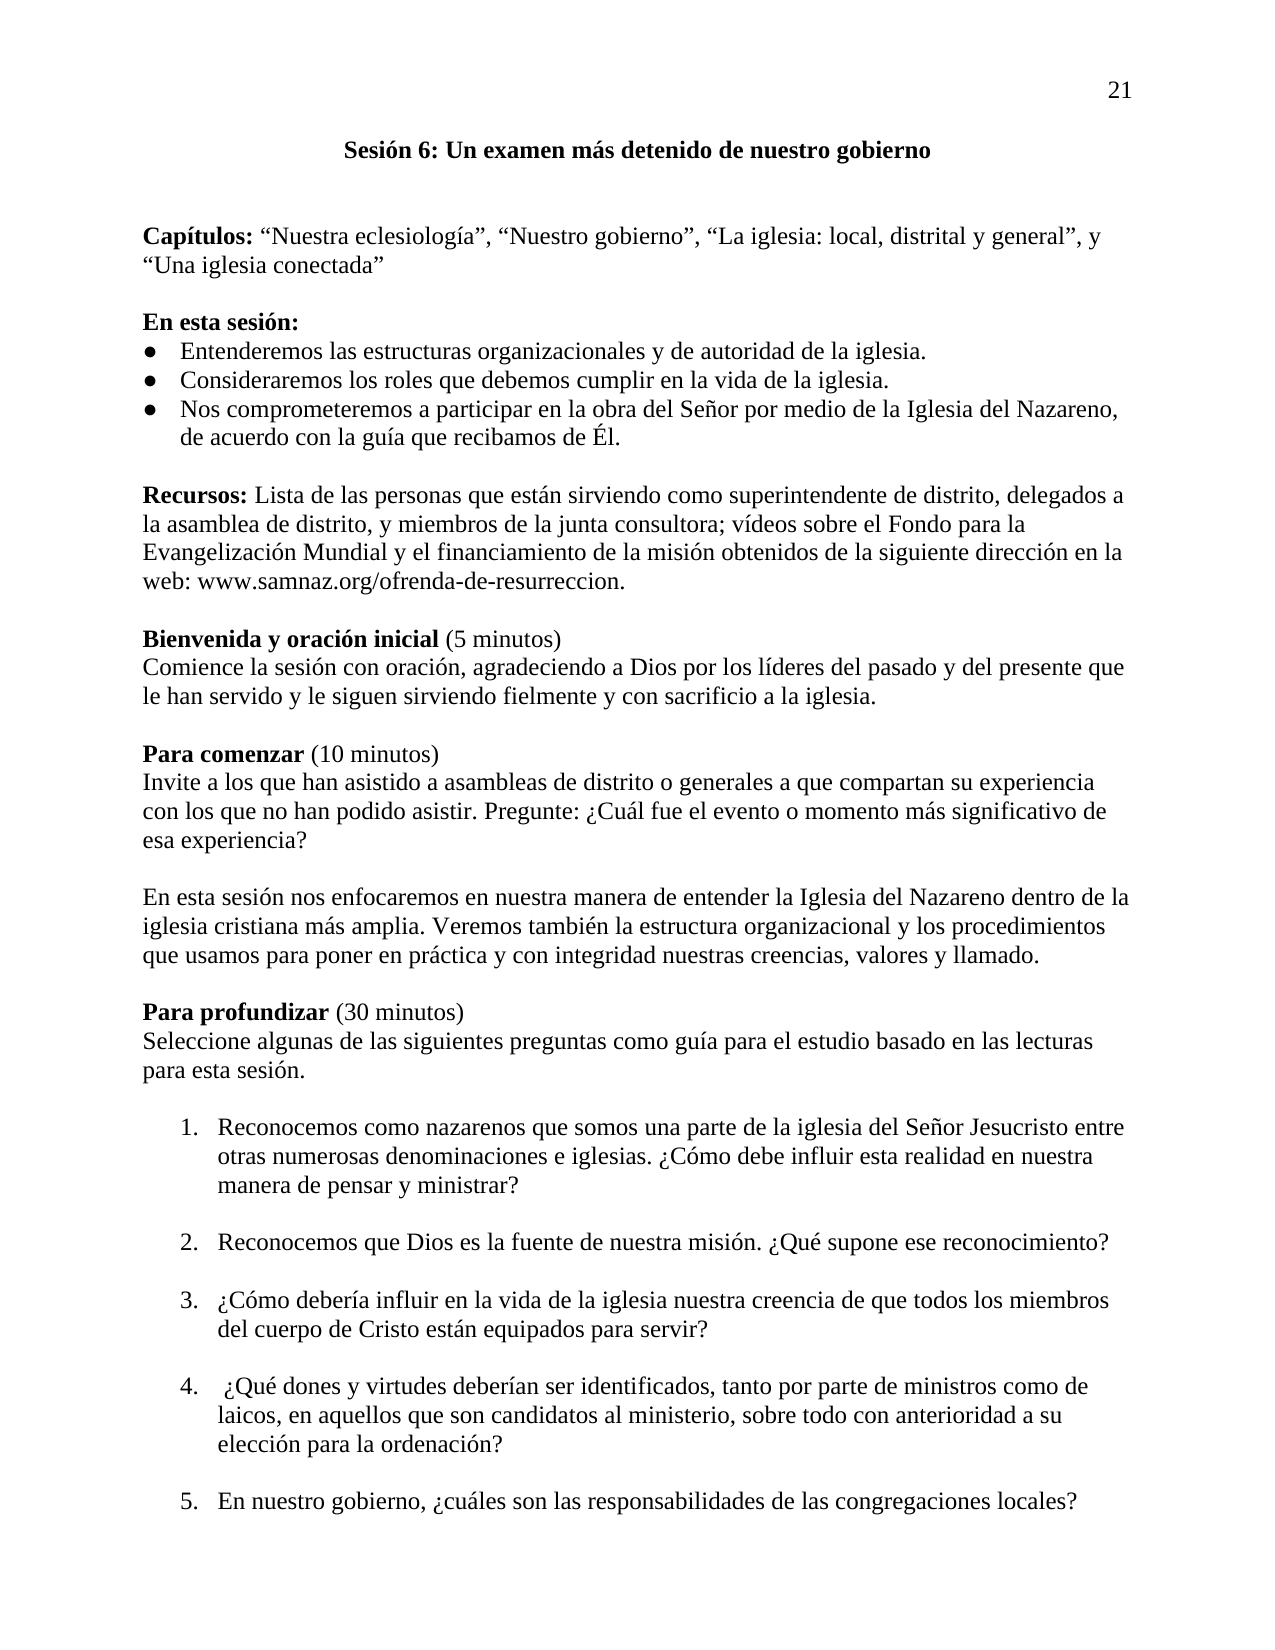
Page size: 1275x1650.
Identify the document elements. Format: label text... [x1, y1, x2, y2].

list En nuestro gobierno, ¿cuáles son las responsabilidades de las congregaciones locales? [180, 1486, 1132, 1515]
text ● Nos comprometeremos a participar en la obra del Señor por medio de la Iglesia del Nazareno, de acuerdo con la guía que recibamos de Él. [142, 394, 1132, 451]
text En esta sesión: [142, 307, 1132, 336]
text Seleccione algunas de las siguientes preguntas como guía para el estudio basado en las lecturas para esta sesión. [142, 1026, 1132, 1084]
text Comience la sesión con oración, agradeciendo a Dios por los líderes del pasado y del presente que le han servido y le siguen sirviendo fielmente y con sacrificio a la iglesia. [142, 652, 1132, 710]
text Recursos: Lista de las personas que están sirviendo como superintendente de distrito, delegados a la asamblea de distrito, y miembros de la junta consultora; vídeos sobre el Fondo para la Evangelización Mundial y el financiamiento de la misión obtenidos de la siguiente dirección en la web: www.samnaz.org/ofrenda-de-resurreccion. [142, 480, 1132, 595]
text Capítulos: “Nuestra eclesiología”, “Nuestro gobierno”, “La iglesia: local, distrital y general”, y “Una iglesia conectada” [142, 221, 1132, 279]
text Sesión 6: Un examen más detenido de nuestro gobierno [142, 135, 1132, 164]
text ● Consideraremos los roles que debemos cumplir en la vida de la iglesia. [142, 365, 1132, 394]
text Para comenzar (10 minutos) [142, 739, 1132, 767]
text En esta sesión nos enfocaremos en nuestra manera de entender la Iglesia del Nazareno dentro de la iglesia cristiana más amplia. Veremos también la estructura organizacional y los procedimientos que usamos para poner en práctica y con integridad nuestras creencias, valores y llamado. [142, 882, 1132, 969]
list ¿Cómo debería influir en la vida de la iglesia nuestra creencia de que todos los miembros del cuerpo de Cristo están equipados para servir? [180, 1285, 1132, 1342]
text ● Entenderemos las estructuras organizacionales y de autoridad de la iglesia. [142, 336, 1132, 365]
list Reconocemos como nazarenos que somos una parte de la iglesia del Señor Jesucristo entre otras numerosas denominaciones e iglesias. ¿Cómo debe influir esta realidad en nuestra manera de pensar y ministrar? [180, 1112, 1132, 1199]
text Para profundizar (30 minutos) [142, 997, 1132, 1026]
text Bienvenida y oración inicial (5 minutos) [142, 624, 1132, 652]
text Invite a los que han asistido a asambleas de distrito o generales a que compartan su experiencia con los que no han podido asistir. Pregunte: ¿Cuál fue el evento o momento más significativo de esa experiencia? [142, 767, 1132, 854]
list ¿Qué dones y virtudes deberían ser identificados, tanto por parte de ministros como de laicos, en aquellos que son candidatos al ministerio, sobre todo con anterioridad a su elección para la ordenación? [180, 1371, 1132, 1457]
list Reconocemos que Dios es la fuente de nuestra misión. ¿Qué supone ese reconocimiento? [180, 1227, 1132, 1256]
